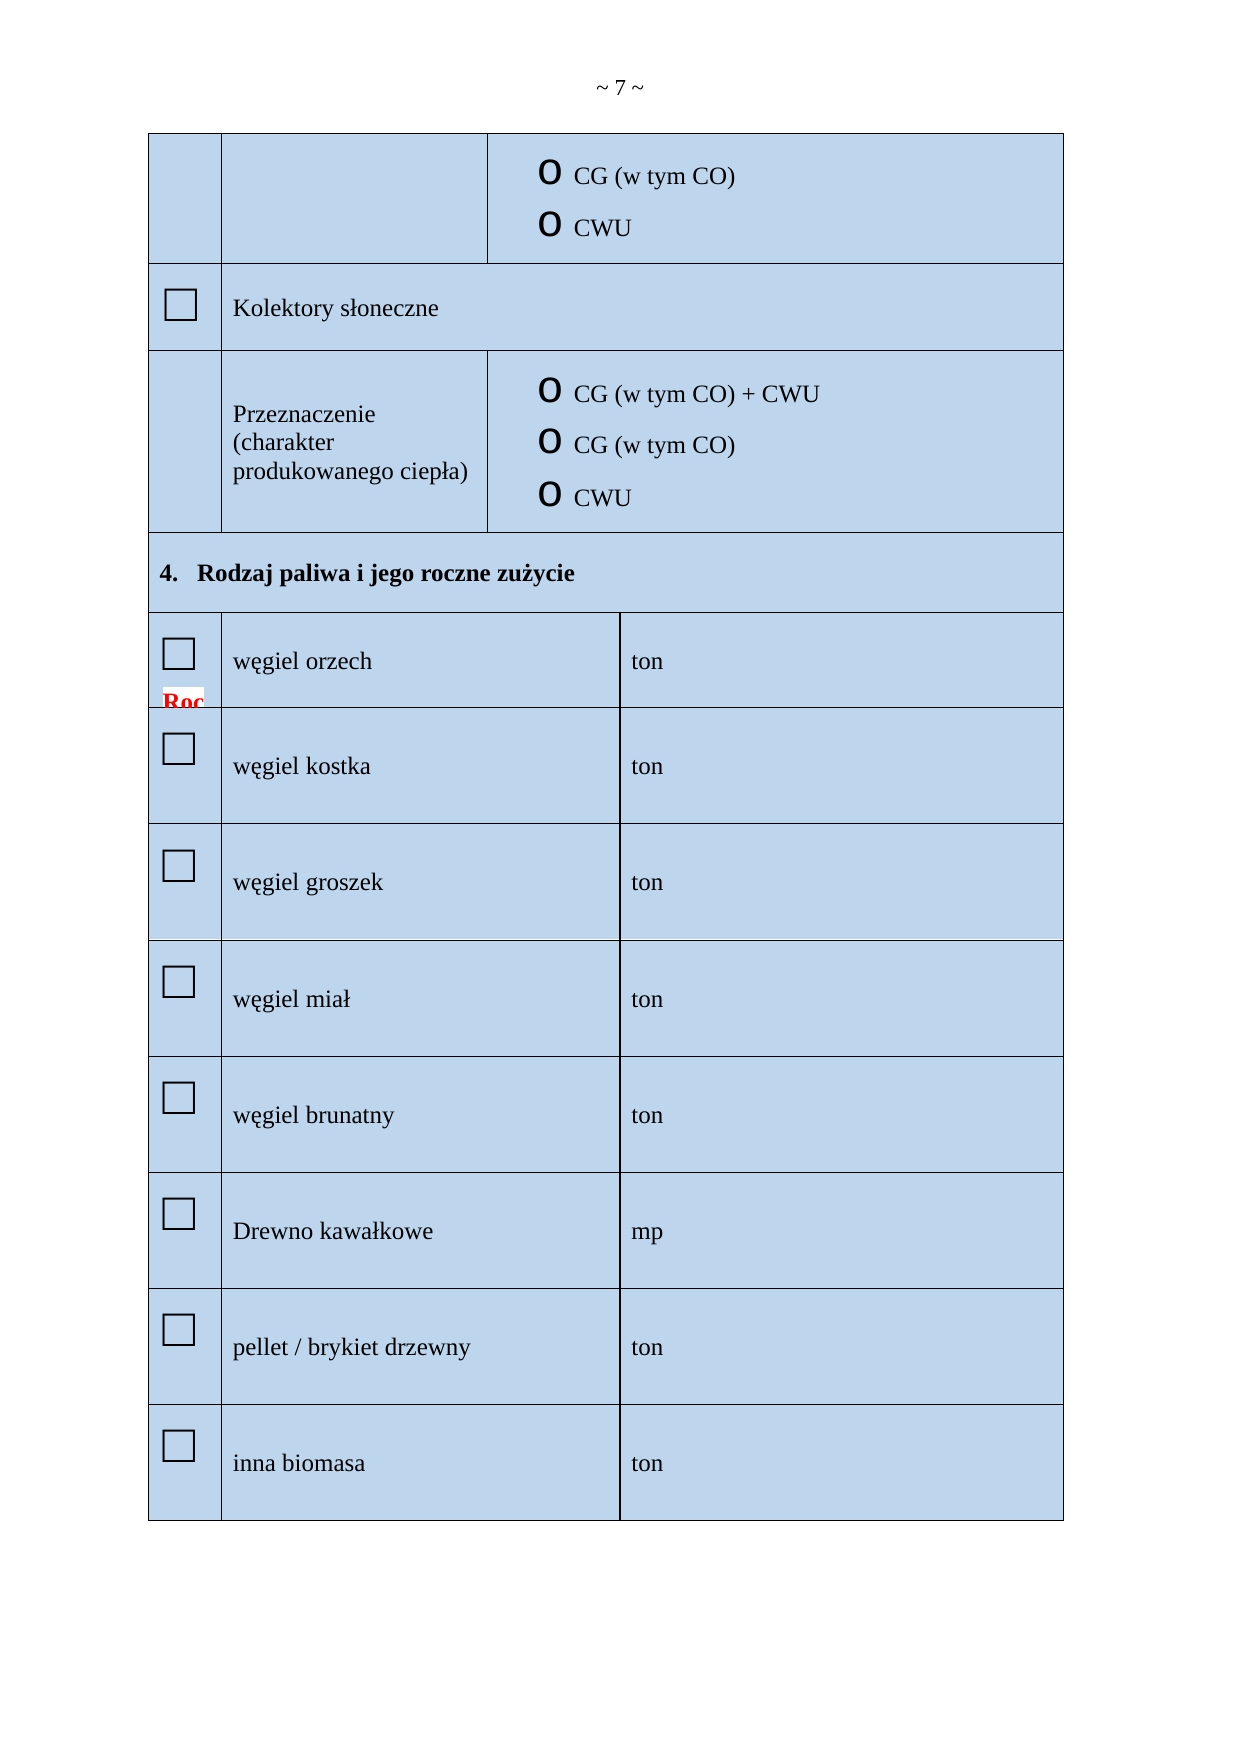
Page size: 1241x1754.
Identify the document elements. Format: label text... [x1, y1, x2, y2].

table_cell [488, 134, 1063, 263]
table_cell Drewno kawałkowe [222, 1173, 619, 1288]
table_cell [149, 941, 221, 1056]
table_cell [149, 708, 221, 823]
table_cell ton [621, 613, 1063, 707]
table_cell ton [621, 941, 1063, 1056]
table_cell [149, 1057, 221, 1172]
table_cell [149, 351, 221, 532]
table_cell [149, 824, 221, 939]
table_cell [149, 264, 221, 350]
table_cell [222, 351, 487, 532]
table_cell [149, 1405, 221, 1520]
table_cell węgiel miał [222, 941, 619, 1056]
table_cell ton [621, 824, 1063, 939]
table_cell [149, 134, 221, 263]
table_cell ton [621, 1289, 1063, 1404]
table_cell węgiel brunatny [222, 1057, 619, 1172]
table_cell pellet / brykiet drzewny [222, 1289, 619, 1404]
table_cell [149, 1289, 221, 1404]
table_cell Rodzaj paliwa i jego roczne zużycie [149, 533, 1063, 612]
table_cell CG (w tym CO) + CWU CG (w tym CO) CWU [488, 351, 1063, 532]
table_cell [222, 134, 487, 263]
table_cell ton [621, 1057, 1063, 1172]
table_cell węgiel kostka [222, 708, 619, 823]
table_cell Roczne zużycie paliw dla kotła [149, 613, 221, 707]
table_cell węgiel groszek [222, 824, 619, 939]
table_cell ton [621, 1405, 1063, 1520]
table_cell inna biomasa [222, 1405, 619, 1520]
table_cell [149, 1173, 221, 1288]
table_cell Kolektory słoneczne [222, 264, 1063, 350]
table_cell węgiel orzech [222, 613, 619, 707]
table_cell mp [621, 1173, 1063, 1288]
table_cell ton [621, 708, 1063, 823]
